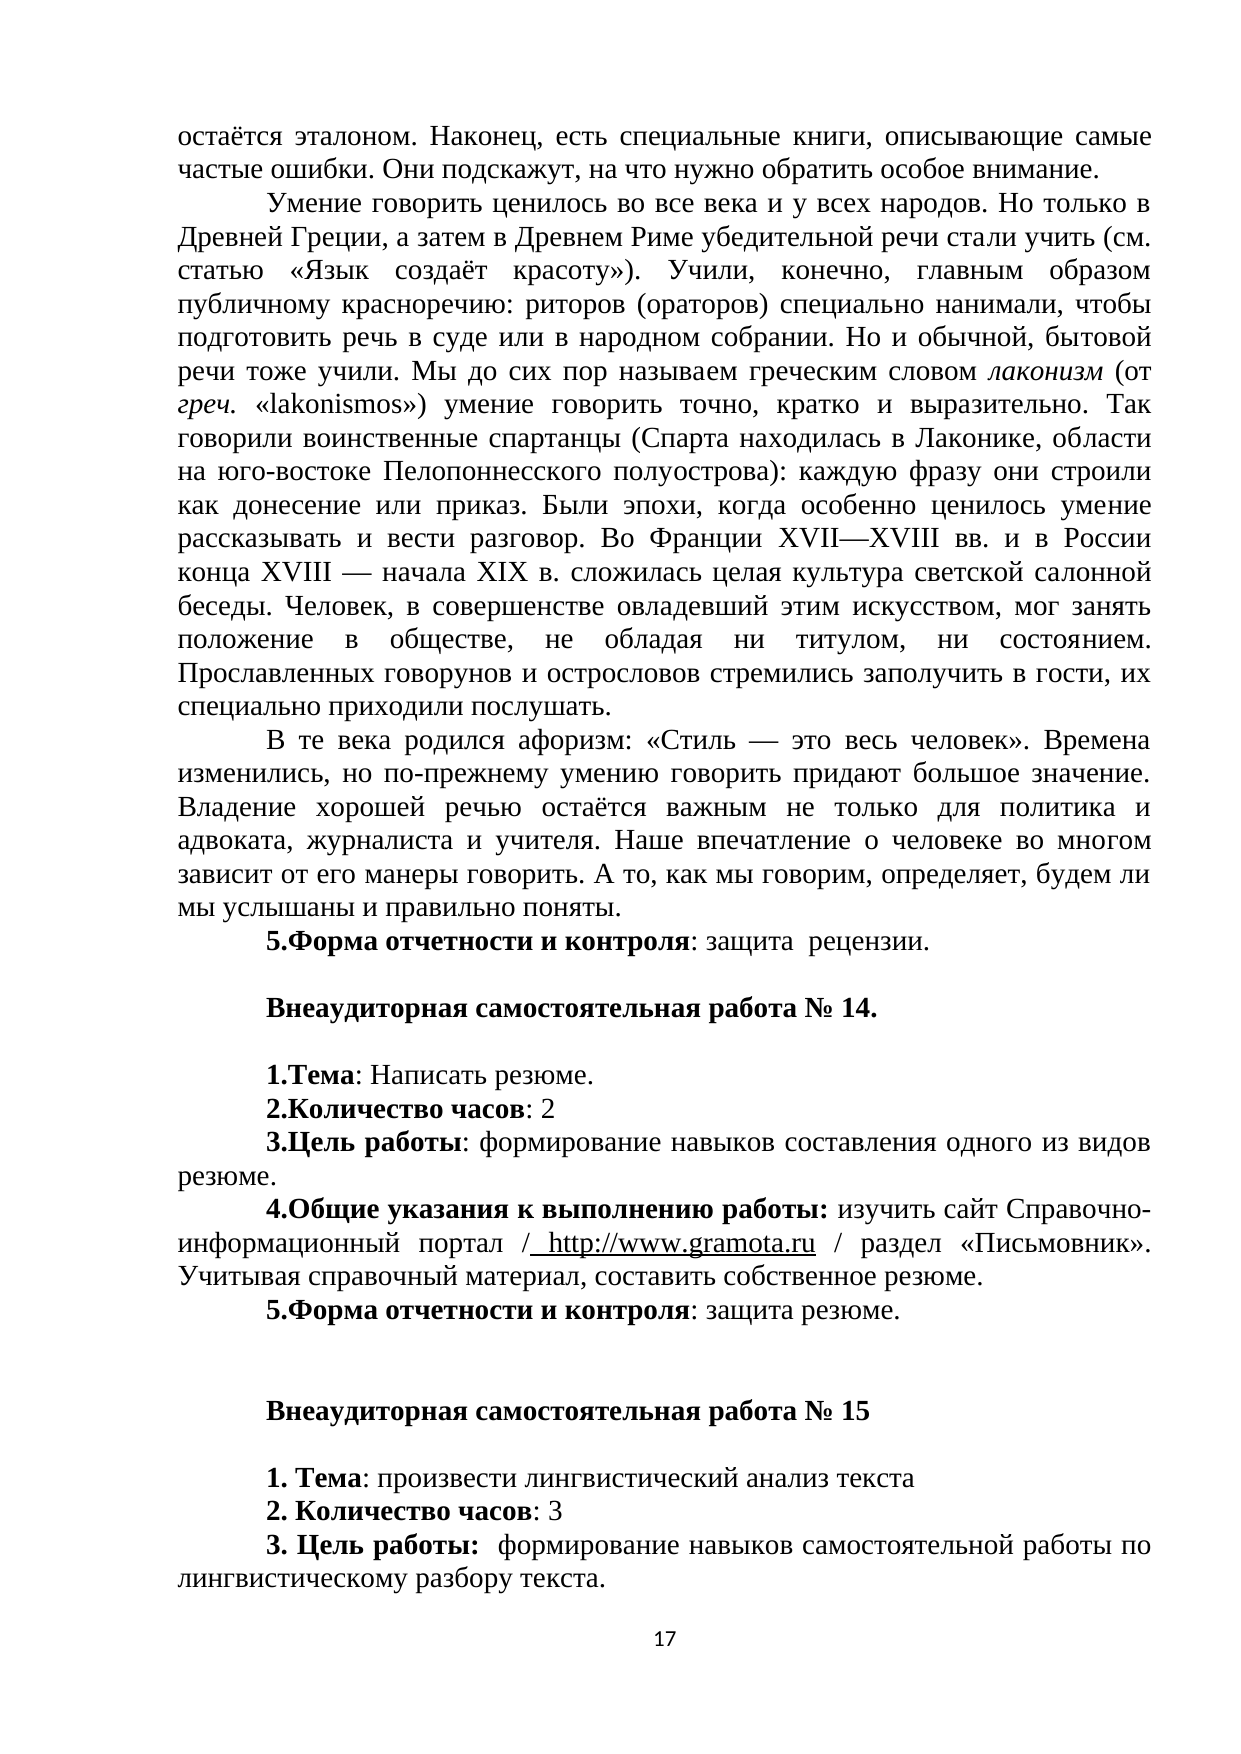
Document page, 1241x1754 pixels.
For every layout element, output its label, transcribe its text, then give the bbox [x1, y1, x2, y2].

list 2. Количество часов: 3 [177, 1493, 1152, 1527]
list Внеаудиторная самостоятельная работа № 14. [177, 990, 1152, 1024]
text 1.Тема: Написать резюме. [177, 1057, 1152, 1091]
list 3. Цель работы: формирование навыков самостоятельной работы по лингвистическому разбору текста. [177, 1527, 1152, 1594]
list 1. Тема: произвести лингвистический анализ текста [177, 1460, 1152, 1493]
text 5.Форма отчетности и контроля: защита рецензии. [177, 923, 1152, 957]
text 4.Общие указания к выполнению работы: изучить сайт Справочно-информационный портал / http://www.gramota.ru / раздел «Письмовник». Учитывая справочный материал, составить собственное резюме. [177, 1191, 1152, 1292]
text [177, 118, 1152, 185]
text 2.Количество часов: 2 [177, 1091, 1152, 1124]
text 5.Форма отчетности и контроля: защита резюме. [177, 1292, 1152, 1326]
list Внеаудиторная самостоятельная работа № 15 [177, 1393, 1152, 1426]
text В те века родился афоризм: «Стиль — это весь человек». Времена изменились, но по-прежнему умению говорить придают большое значение. Владение хорошей речью остаётся важным не только для политика и адвоката, журналиста и учителя. Наше впечатление о человеке во многом зависит от его манеры говорить. А то, как мы говорим, определяет, будем ли мы услышаны и правильно поняты. [177, 722, 1152, 923]
text 3.Цель работы: формирование навыков составления одного из видов резюме. [177, 1124, 1152, 1191]
text Умение говорить ценилось во все века и у всех народов. Но только в Древней Греции, а затем в Древнем Риме убедительной речи стали учить (см. статью «Язык создаёт красоту»). Учили, конечно, главным образом публичному красноречию: риторов (ораторов) специально нанимали, чтобы подготовить речь в суде или в народном собрании. Но и обычной, бытовой речи тоже учили. Мы до сих пор называем греческим словом лаконизм (от греч. «lakonismos») умение говорить точно, кратко и выразительно. Так говорили воинственные спартанцы (Спарта находилась в Лаконике, области на юго-востоке Пелопоннесского полуострова): каждую фразу они строили как донесение или приказ. Были эпохи, когда особенно ценилось умение рассказывать и вести разговор. Во Франции XVII—XVIII вв. и в России конца XVIII — начала XIX в. сложилась целая культура светской салонной беседы. Человек, в совершенстве овладевший этим искусством, мог занять положение в обществе, не обладая ни титулом, ни состоянием. Прославленных говорунов и острословов стремились заполучить в гости, их специально приходили послушать. [177, 185, 1152, 722]
